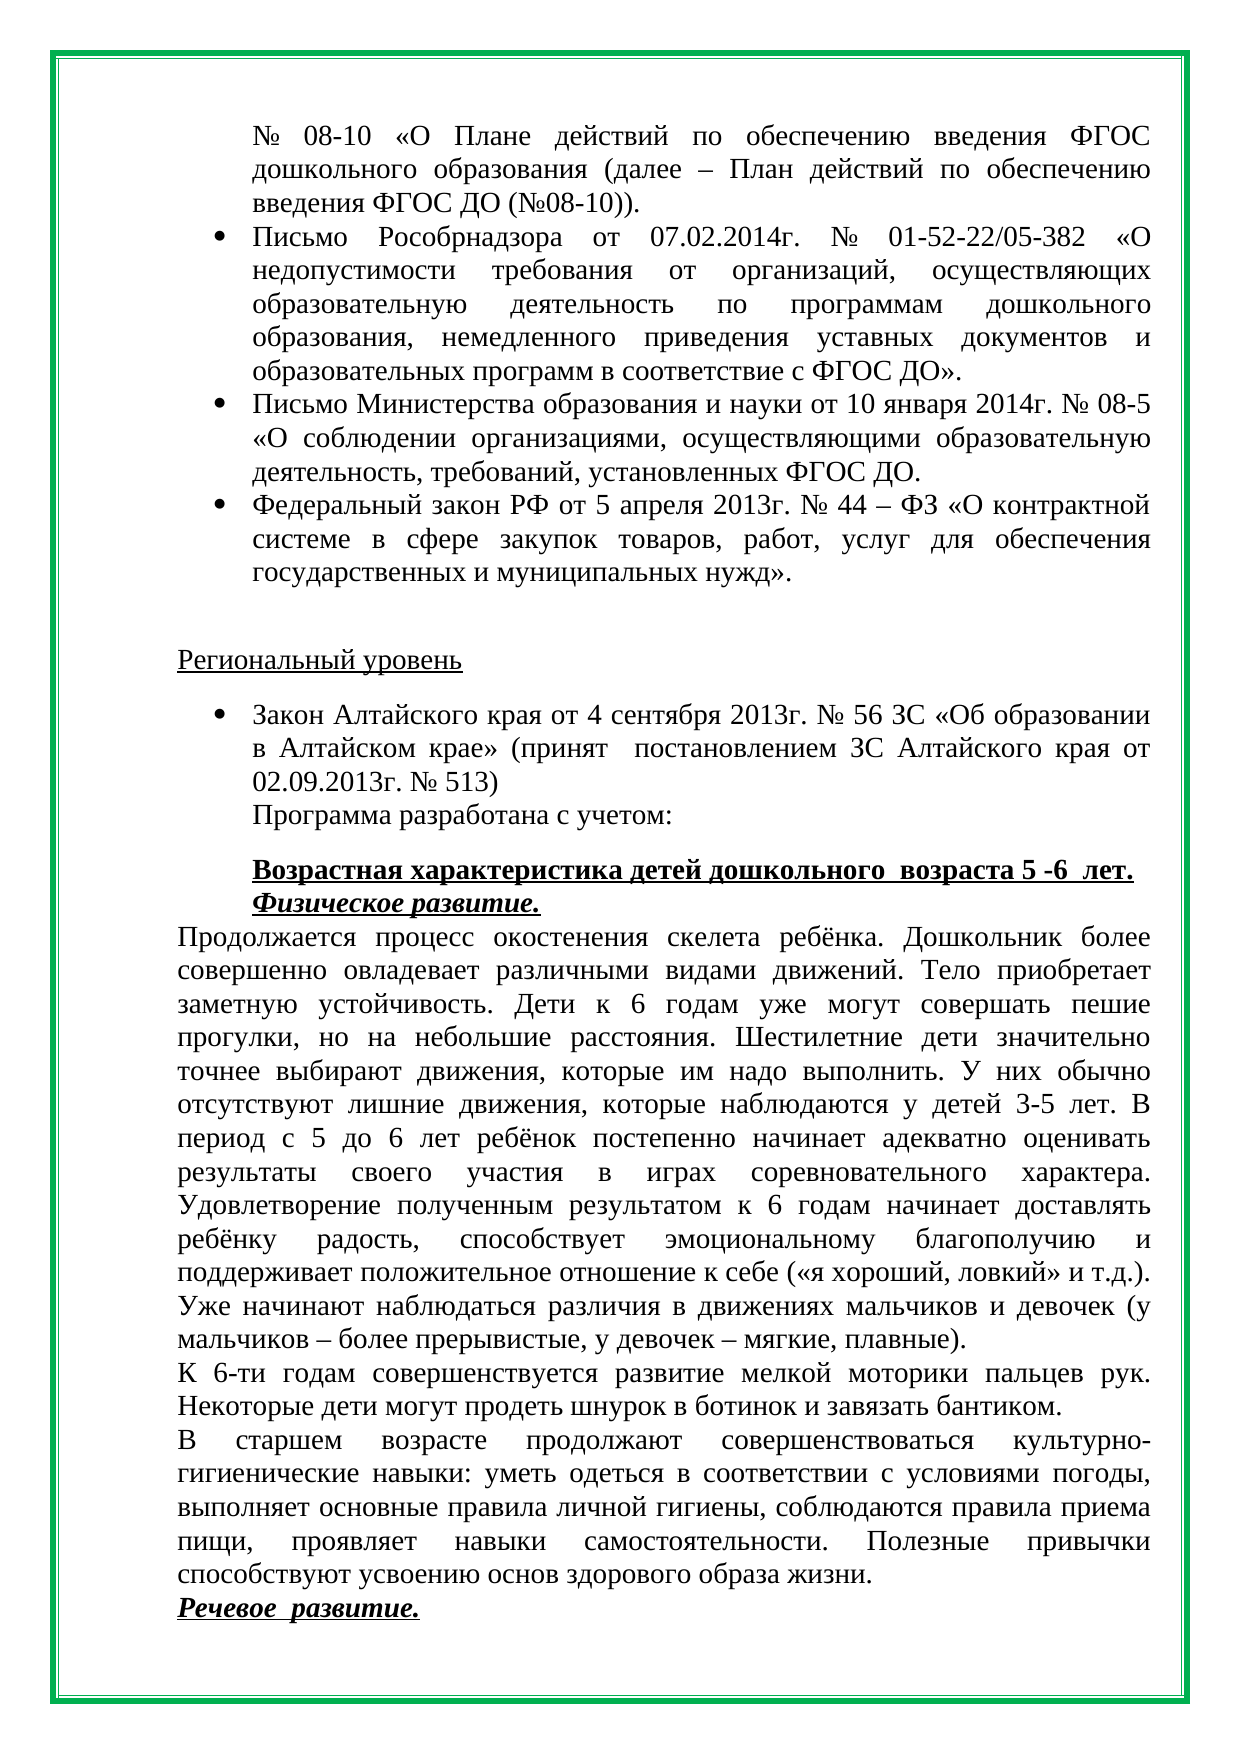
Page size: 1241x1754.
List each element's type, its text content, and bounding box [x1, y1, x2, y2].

list Письмо Рособрнадзора от 07.02.2014г. № 01-52-22/05-382 «О недопустимости требования от организаций, осуществляющих образовательную деятельность по программам дошкольного образования, немедленного приведения уставных документов и образовательных программ в соответствие с ФГОС ДО». [214, 387, 1152, 554]
list Письмо Департамента государственной политики в сфере общего образования Министерства образования и науки РФ от 28.02.2014г. № 08-249 «Комментарии к ФГОС дошкольного образования» [214, 118, 1152, 219]
text Региональный уровень [177, 810, 1152, 844]
list Федеральный закон РФ от 5 апреля 2013г. № 44 – ФЗ «О контрактной системе в сфере закупок товаров, работ, услуг для обеспечения государственных и муниципальных нужд». [214, 655, 1152, 756]
text К 6-ти годам совершенствуется развитие мелкой моторики пальцев рук. Некоторые дети могут продеть шнурок в ботинок и завязать бантиком. [177, 1523, 1152, 1590]
text Продолжается процесс окостенения скелета ребёнка. Дошкольник более совершенно овладевает различными видами движений. Тело приобретает заметную устойчивость. Дети к 6 годам уже могут совершать пешие прогулки, но на небольшие расстояния. Шестилетние дети значительно точнее выбирают движения, которые им надо выполнить. У них обычно отсутствуют лишние движения, которые наблюдаются у детей 3-5 лет. В период с 5 до 6 лет ребёнок постепенно начинает адекватно оценивать результаты своего участия в играх соревновательного характера. Удовлетворение полученным результатом к 6 годам начинает доставлять ребёнку радость, способствует эмоциональному благополучию и поддерживает положительное отношение к себе («я хороший, ловкий» и т.д.). Уже начинают наблюдаться различия в движениях мальчиков и девочек (у мальчиков – более прерывистые, у девочек – мягкие, плавные). [177, 1087, 1152, 1523]
text Возрастная характеристика детей дошкольного возраста 5 -6 лет. [252, 1020, 1152, 1053]
list Письмо Департамента государственной политики в сфере общего образования Министерства образования и науки РФ от 10января 2014г № 08-10 «О Плане действий по обеспечению введения ФГОС дошкольного образования (далее – План действий по обеспечению введения ФГОС ДО (№08-10)). [214, 219, 1152, 387]
list Закон Алтайского края от 4 сентября 2013г. № 56 ЗС «Об образовании в Алтайском крае» (принят постановлением ЗС Алтайского края от 02.09.2013г. № 513) [214, 865, 1152, 965]
text Программа разработана с учетом: [177, 965, 1152, 999]
list Письмо Министерства образования и науки от 10 января 2014г. № 08-5 «О соблюдении организациями, осуществляющими образовательную деятельность, требований, установленных ФГОС ДО. [214, 554, 1152, 655]
text Физическое развитие. [252, 1053, 1152, 1087]
